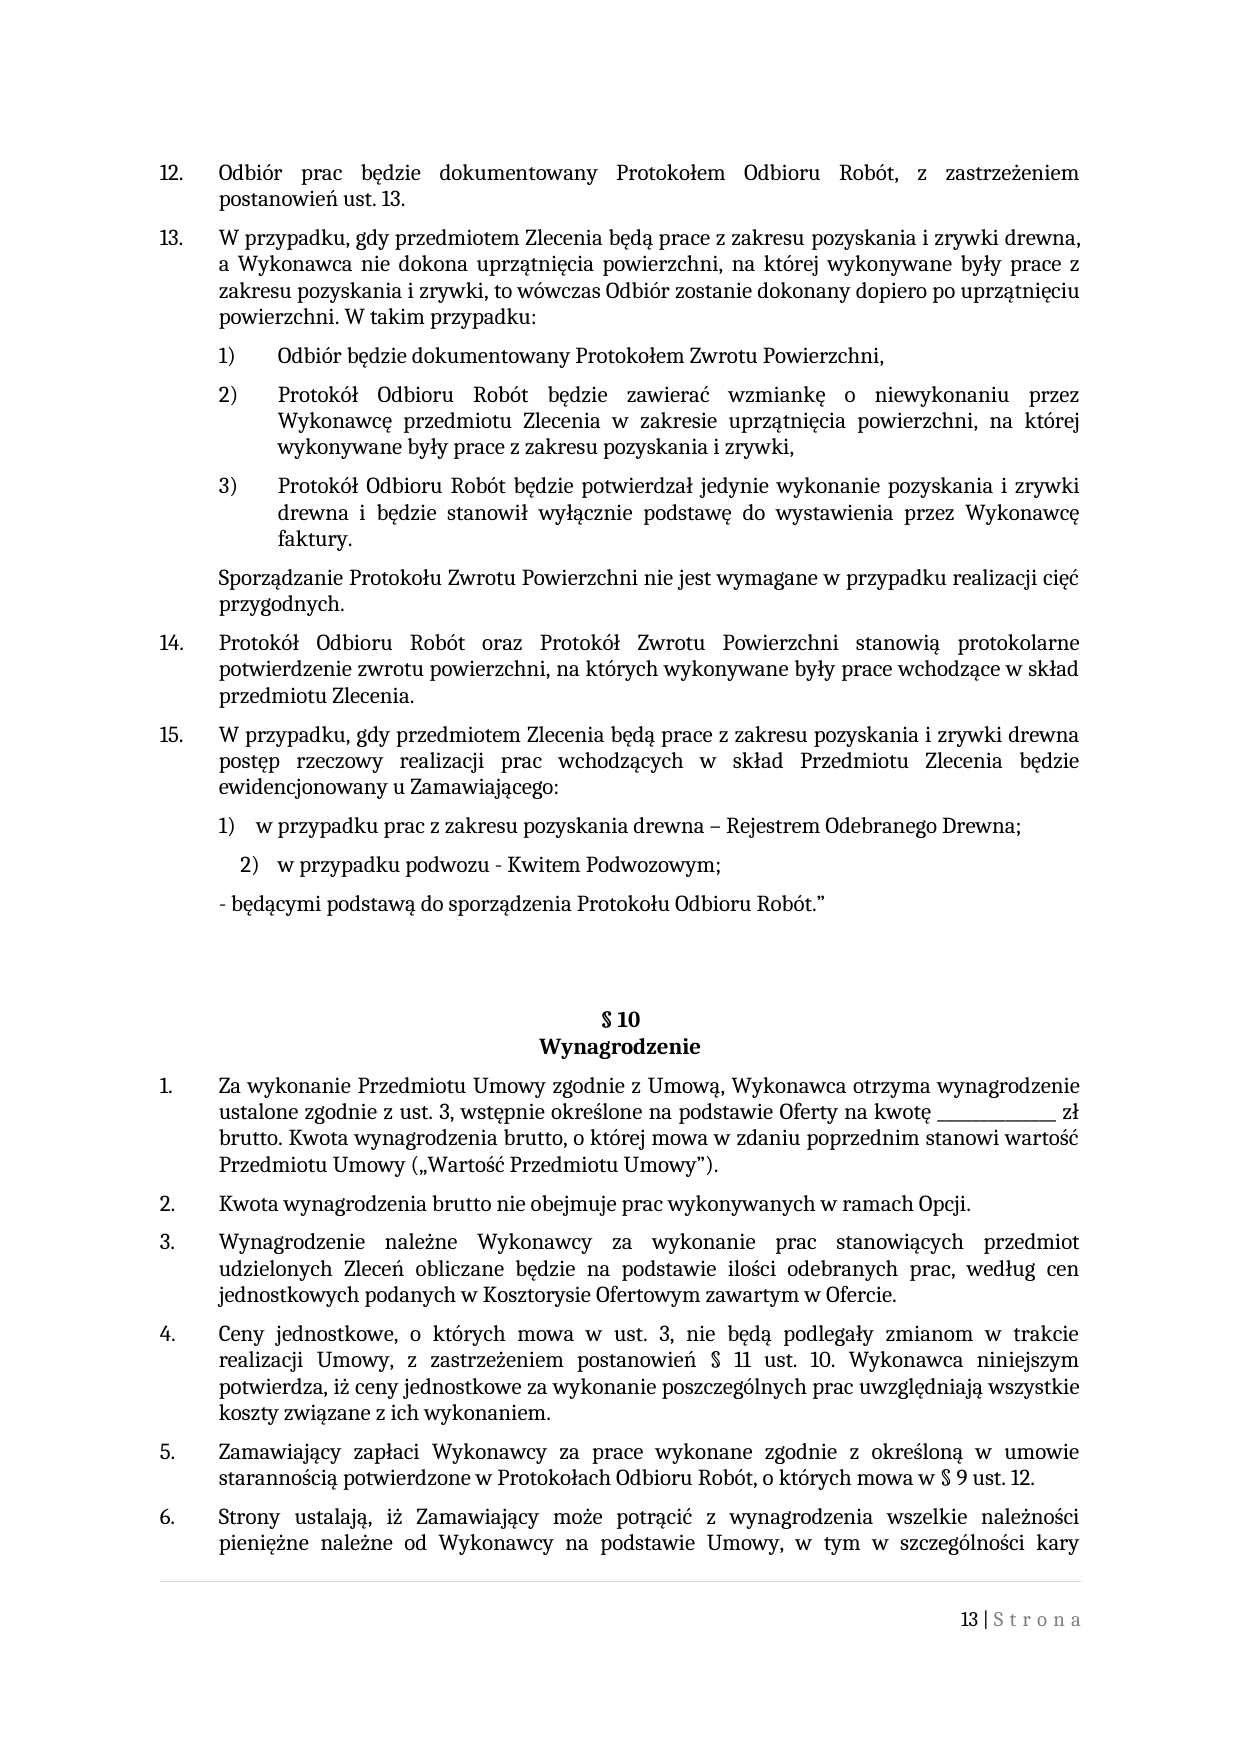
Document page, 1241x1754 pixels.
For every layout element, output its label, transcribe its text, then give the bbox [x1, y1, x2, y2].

list Zamawiający zapłaci Wykonawcy za prace wykonane zgodnie z określoną w umowie starannością potwierdzone w Protokołach Odbioru Robót, o których mowa w § 9 ust. 12. [159, 1439, 1081, 1491]
list Kwota wynagrodzenia brutto nie obejmuje prac wykonywanych w ramach Opcji. [159, 1190, 1081, 1217]
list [159, 1504, 1081, 1557]
list Protokół Odbioru Robót będzie potwierdzał jedynie wykonanie pozyskania i zrywki drewna i będzie stanowił wyłącznie podstawę do wystawienia przez Wykonawcę faktury. [218, 473, 1081, 552]
list Odbiór będzie dokumentowany Protokołem Zwrotu Powierzchni, [218, 343, 1081, 369]
list w przypadku prac z zakresu pozyskania drewna – Rejestrem Odebranego Drewna; [218, 813, 1081, 839]
list Protokół Odbioru Robót oraz Protokół Zwrotu Powierzchni stanowią protokolarne potwierdzenie zwrotu powierzchni, na których wykonywane były prace wchodzące w skład przedmiotu Zlecenia. [159, 630, 1081, 709]
text - będącymi podstawą do sporządzenia Protokołu Odbioru Robót.” [218, 891, 1081, 917]
list w przypadku podwozu - Kwitem Podwozowym; [240, 852, 1081, 878]
text Sporządzanie Protokołu Zwrotu Powierzchni nie jest wymagane w przypadku realizacji cięć przygodnych. [218, 564, 1081, 617]
list W przypadku, gdy przedmiotem Zlecenia będą prace z zakresu pozyskania i zrywki drewna, a Wykonawca nie dokona uprzątnięcia powierzchni, na której wykonywane były prace z zakresu pozyskania i zrywki, to wówczas Odbiór zostanie dokonany dopiero po uprzątnięciu powierzchni. W takim przypadku: [159, 225, 1081, 330]
list Ceny jednostkowe, o których mowa w ust. 3, nie będą podlegały zmianom w trakcie realizacji Umowy, z zastrzeżeniem postanowień § 11 ust. 10. Wykonawca niniejszym potwierdza, iż ceny jednostkowe za wykonanie poszczególnych prac uwzględniają wszystkie koszty związane z ich wykonaniem. [159, 1321, 1081, 1426]
list W przypadku, gdy przedmiotem Zlecenia będą prace z zakresu pozyskania i zrywki drewna postęp rzeczowy realizacji prac wchodzących w skład Przedmiotu Zlecenia będzie ewidencjonowany u Zamawiającego: [159, 721, 1081, 800]
list Odbiór prac będzie dokumentowany Protokołem Odbioru Robót, z zastrzeżeniem postanowień ust. 13. [159, 159, 1081, 212]
text § 10 Wynagrodzenie [159, 1007, 1081, 1060]
list Protokół Odbioru Robót będzie zawierać wzmiankę o niewykonaniu przez Wykonawcę przedmiotu Zlecenia w zakresie uprzątnięcia powierzchni, na której wykonywane były prace z zakresu pozyskania i zrywki, [218, 381, 1081, 461]
list Za wykonanie Przedmiotu Umowy zgodnie z Umową, Wykonawca otrzyma wynagrodzenie ustalone zgodnie z ust. 3, wstępnie określone na podstawie Oferty na kwotę ______________ zł brutto. Kwota wynagrodzenia brutto, o której mowa w zdaniu poprzednim stanowi wartość Przedmiotu Umowy („Wartość Przedmiotu Umowy”). [159, 1072, 1081, 1178]
list Wynagrodzenie należne Wykonawcy za wykonanie prac stanowiących przedmiot udzielonych Zleceń obliczane będzie na podstawie ilości odebranych prac, według cen jednostkowych podanych w Kosztorysie Ofertowym zawartym w Ofercie. [159, 1229, 1081, 1308]
